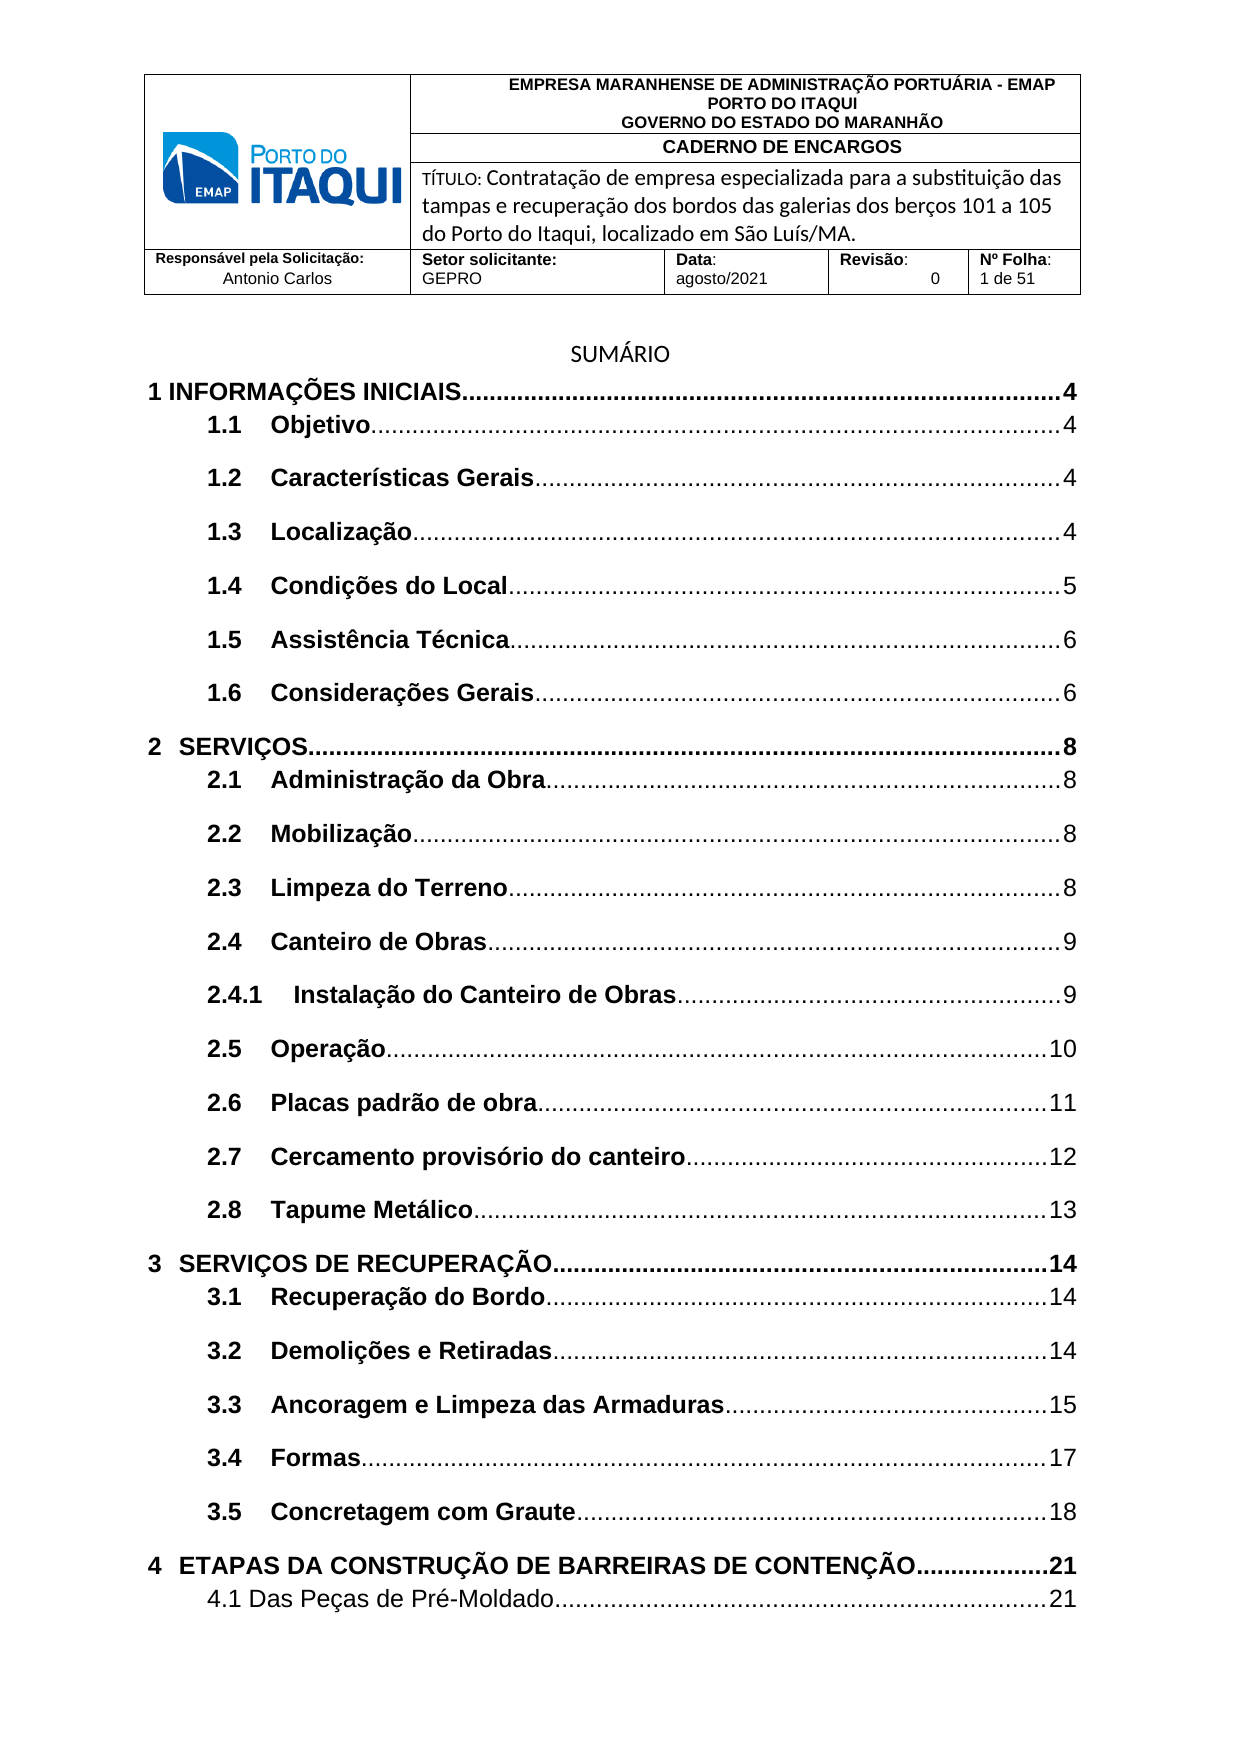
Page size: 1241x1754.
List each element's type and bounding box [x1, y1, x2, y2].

picture [155, 122, 409, 211]
